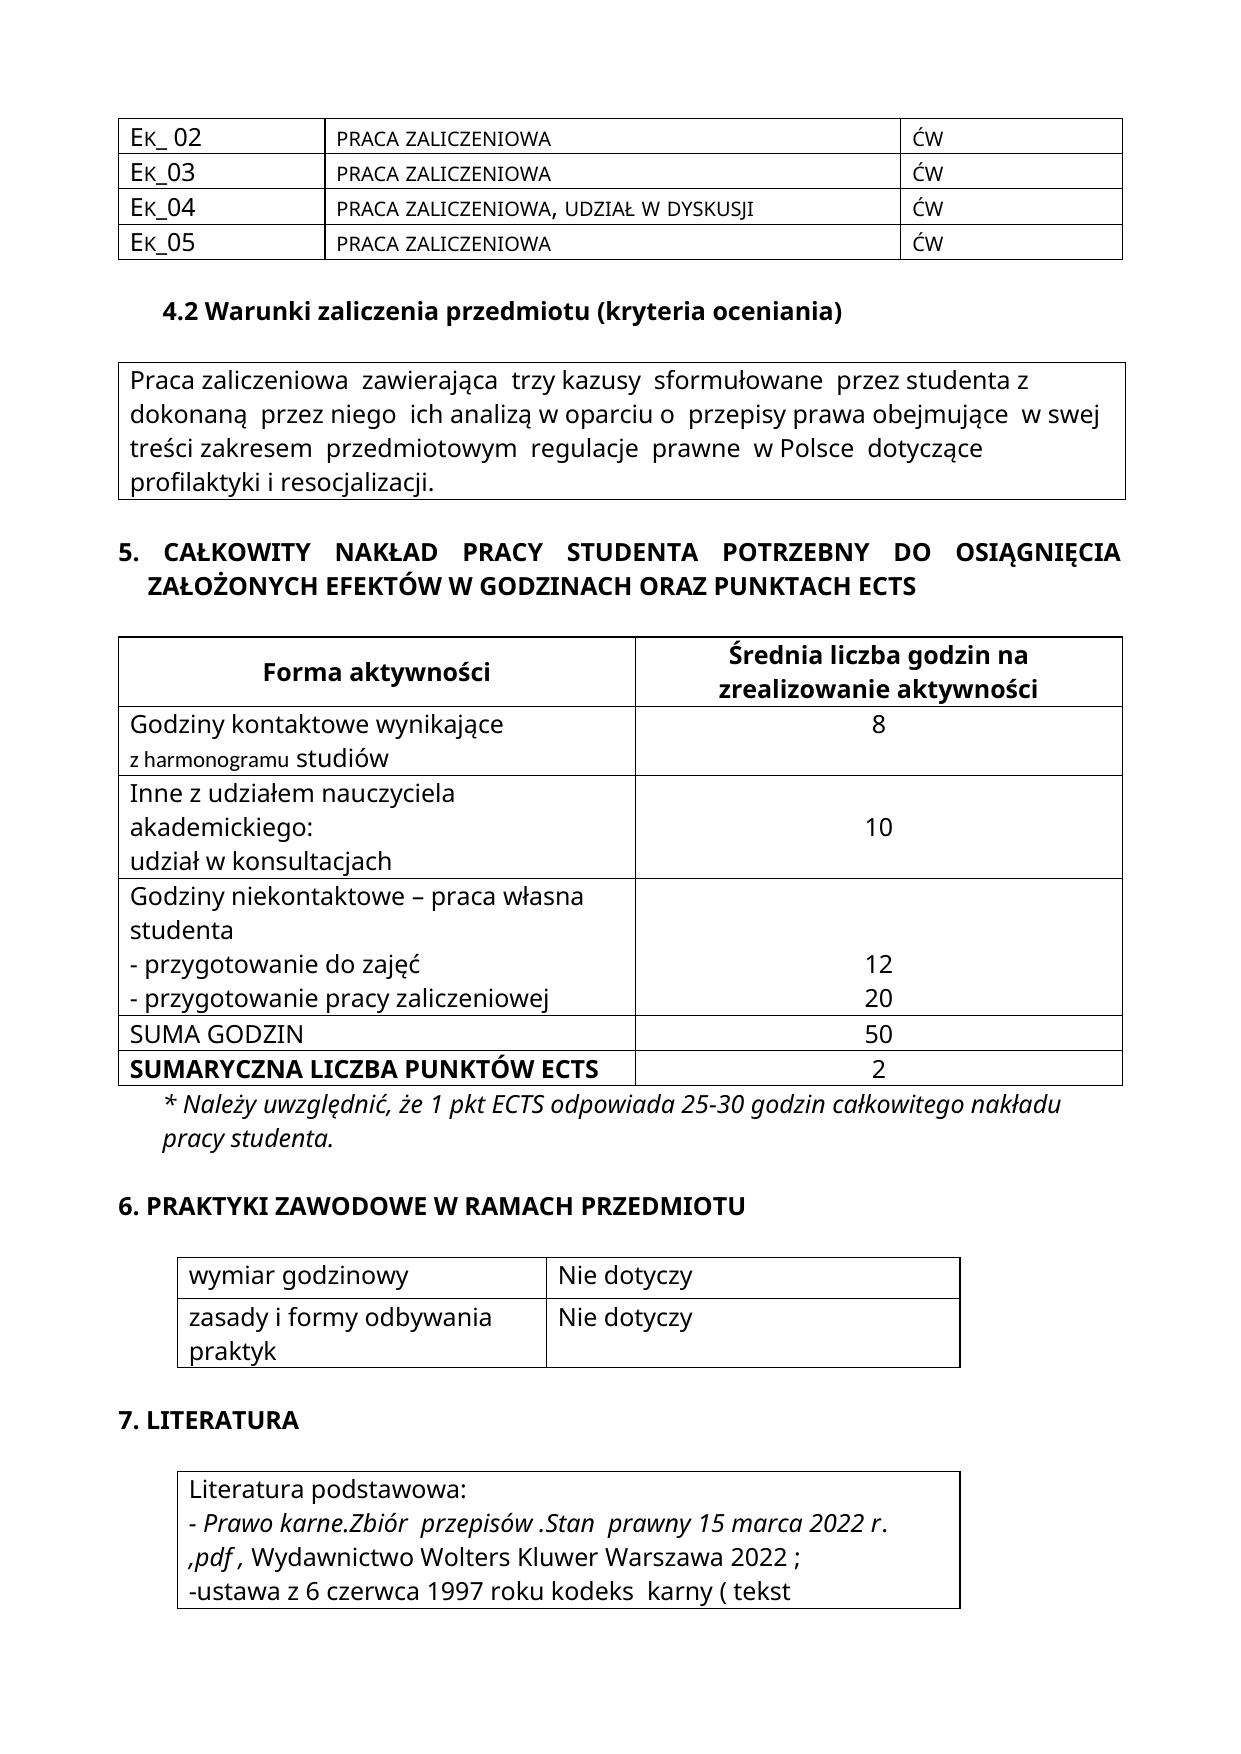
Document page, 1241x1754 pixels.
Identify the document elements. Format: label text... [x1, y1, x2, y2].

table_cell praca zaliczeniowa, udział w dyskusji [326, 189, 900, 223]
text * Należy uwzględnić, że 1 pkt ECTS odpowiada 25-30 godzin całkowitego nakładu pracy studenta. [162, 1086, 1122, 1154]
table_header Nie dotyczy [547, 1258, 959, 1298]
table_cell 8 [636, 707, 1122, 775]
table_cell Godziny kontaktowe wynikające z harmonogramu studiów [119, 707, 635, 775]
table_header wymiar godzinowy [178, 1258, 546, 1298]
text 7. LITERATURA [118, 1402, 1122, 1436]
table_cell praca zaliczeniowa [326, 119, 900, 153]
table_header Praca zaliczeniowa zawierająca trzy kazusy sformułowane przez studenta z dokonaną przez niego ich analizą w oparciu o przepisy prawa obejmujące w swej treści zakresem przedmiotowym regulacje prawne w Polsce dotyczące profilaktyki i resocjalizacji. [119, 363, 1125, 499]
text 6. PRAKTYKI ZAWODOWE W RAMACH PRZEDMIOTU [118, 1189, 1122, 1223]
table_cell 2 [636, 1051, 1122, 1085]
table_cell Ek_03 [119, 154, 324, 188]
table_cell 10 [636, 776, 1122, 878]
table_cell Ek_05 [119, 225, 324, 258]
table_cell ćw [901, 119, 1122, 153]
table_cell ćw [901, 154, 1122, 188]
table_cell praca zaliczeniowa [326, 225, 900, 258]
table_cell zasady i formy odbywania praktyk [178, 1299, 546, 1367]
table_cell 50 [636, 1016, 1122, 1050]
table_cell praca zaliczeniowa [326, 154, 900, 188]
table_cell Nie dotyczy [547, 1299, 959, 1367]
table_cell Godziny niekontaktowe – praca własna studenta - przygotowanie do zajęć - przygotowanie pracy zaliczeniowej [119, 879, 635, 1015]
table_cell SUMARYCZNA LICZBA PUNKTÓW ECTS [119, 1051, 635, 1085]
text 4.2 Warunki zaliczenia przedmiotu (kryteria oceniania) [162, 294, 1122, 328]
table_cell Inne z udziałem nauczyciela akademickiego: udział w konsultacjach [119, 776, 635, 878]
table_header Forma aktywności [119, 638, 635, 706]
table_cell Ek_ 02 [119, 119, 324, 153]
table_cell 12 20 [636, 879, 1122, 1015]
table_cell Ek_04 [119, 189, 324, 223]
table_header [178, 1472, 959, 1608]
text 5. CAŁKOWITY NAKŁAD PRACY STUDENTA POTRZEBNY DO OSIĄGNIĘCIA ZAŁOŻONYCH EFEKTÓW W GODZINACH ORAZ PUNKTACH ECTS [118, 534, 1122, 602]
table_cell SUMA GODZIN [119, 1016, 635, 1050]
table_cell ćw [901, 189, 1122, 223]
table_cell ćw [901, 225, 1122, 258]
table_header Średnia liczba godzin na zrealizowanie aktywności [636, 638, 1122, 706]
